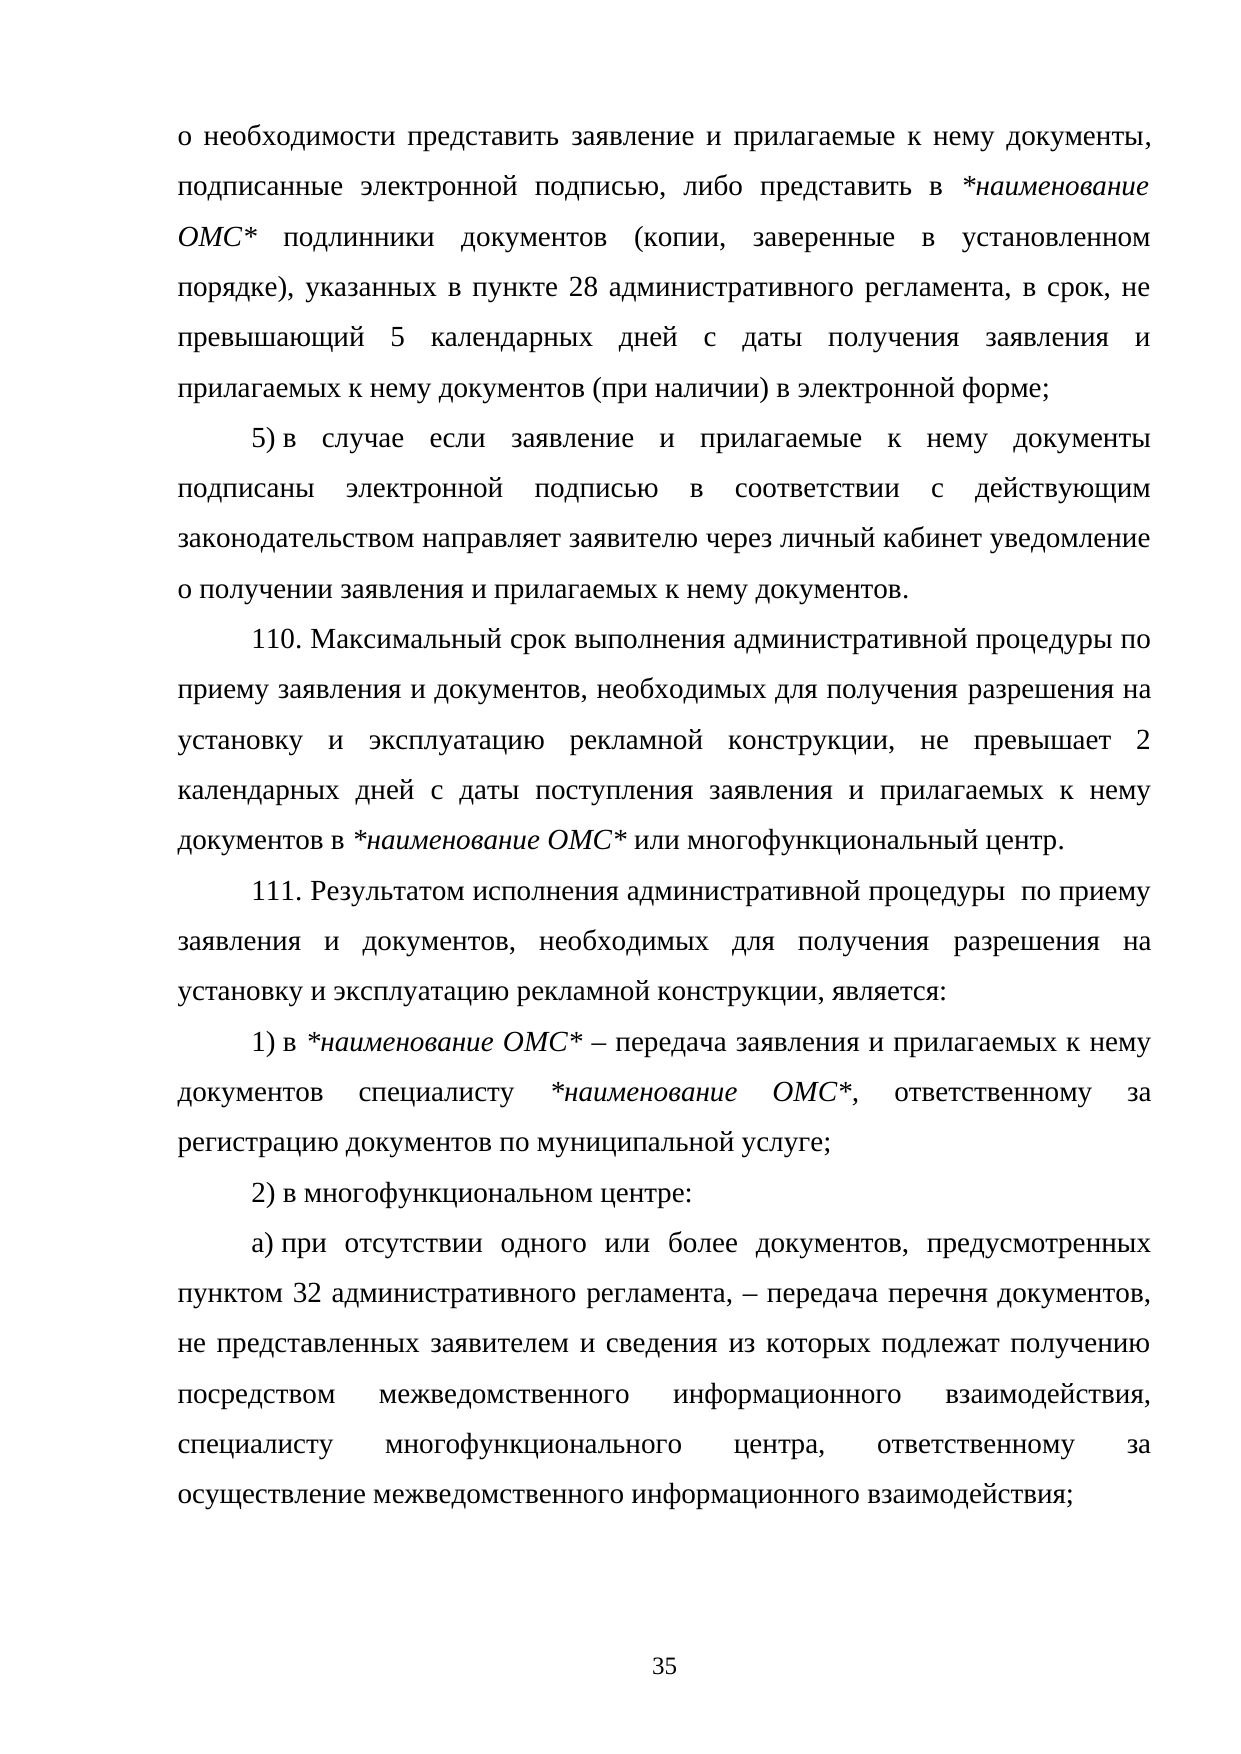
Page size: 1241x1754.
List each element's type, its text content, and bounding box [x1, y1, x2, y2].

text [177, 118, 1152, 403]
list а) при отсутствии одного или более документов, предусмотренных пунктом 32 административного регламента, – передача перечня документов, не представленных заявителем и сведения из которых подлежат получению посредством межведомственного информационного взаимодействия, специалисту многофункционального центра, ответственному за осуществление межведомственного информационного взаимодействия; [177, 1225, 1152, 1510]
text 5) в случае если заявление и прилагаемые к нему документы подписаны электронной подписью в соответствии с действующим законодательством направляет заявителю через личный кабинет уведомление о получении заявления и прилагаемых к нему документов. [177, 420, 1152, 604]
list Результатом исполнения административной процедуры по приему заявления и документов, необходимых для получения разрешения на установку и эксплуатацию рекламной конструкции, является: [177, 873, 1152, 1007]
list 2) в многофункциональном центре: [177, 1175, 1152, 1208]
text 1) в *наименование ОМС* – передача заявления и прилагаемых к нему документов специалисту *наименование ОМС*, ответственному за регистрацию документов по муниципальной услуге; [177, 1024, 1152, 1158]
list Максимальный срок выполнения административной процедуры по приему заявления и документов, необходимых для получения разрешения на установку и эксплуатацию рекламной конструкции, не превышает 2 календарных дней с даты поступления заявления и прилагаемых к нему документов в *наименование ОМС* или многофункциональный центр. [177, 621, 1152, 856]
